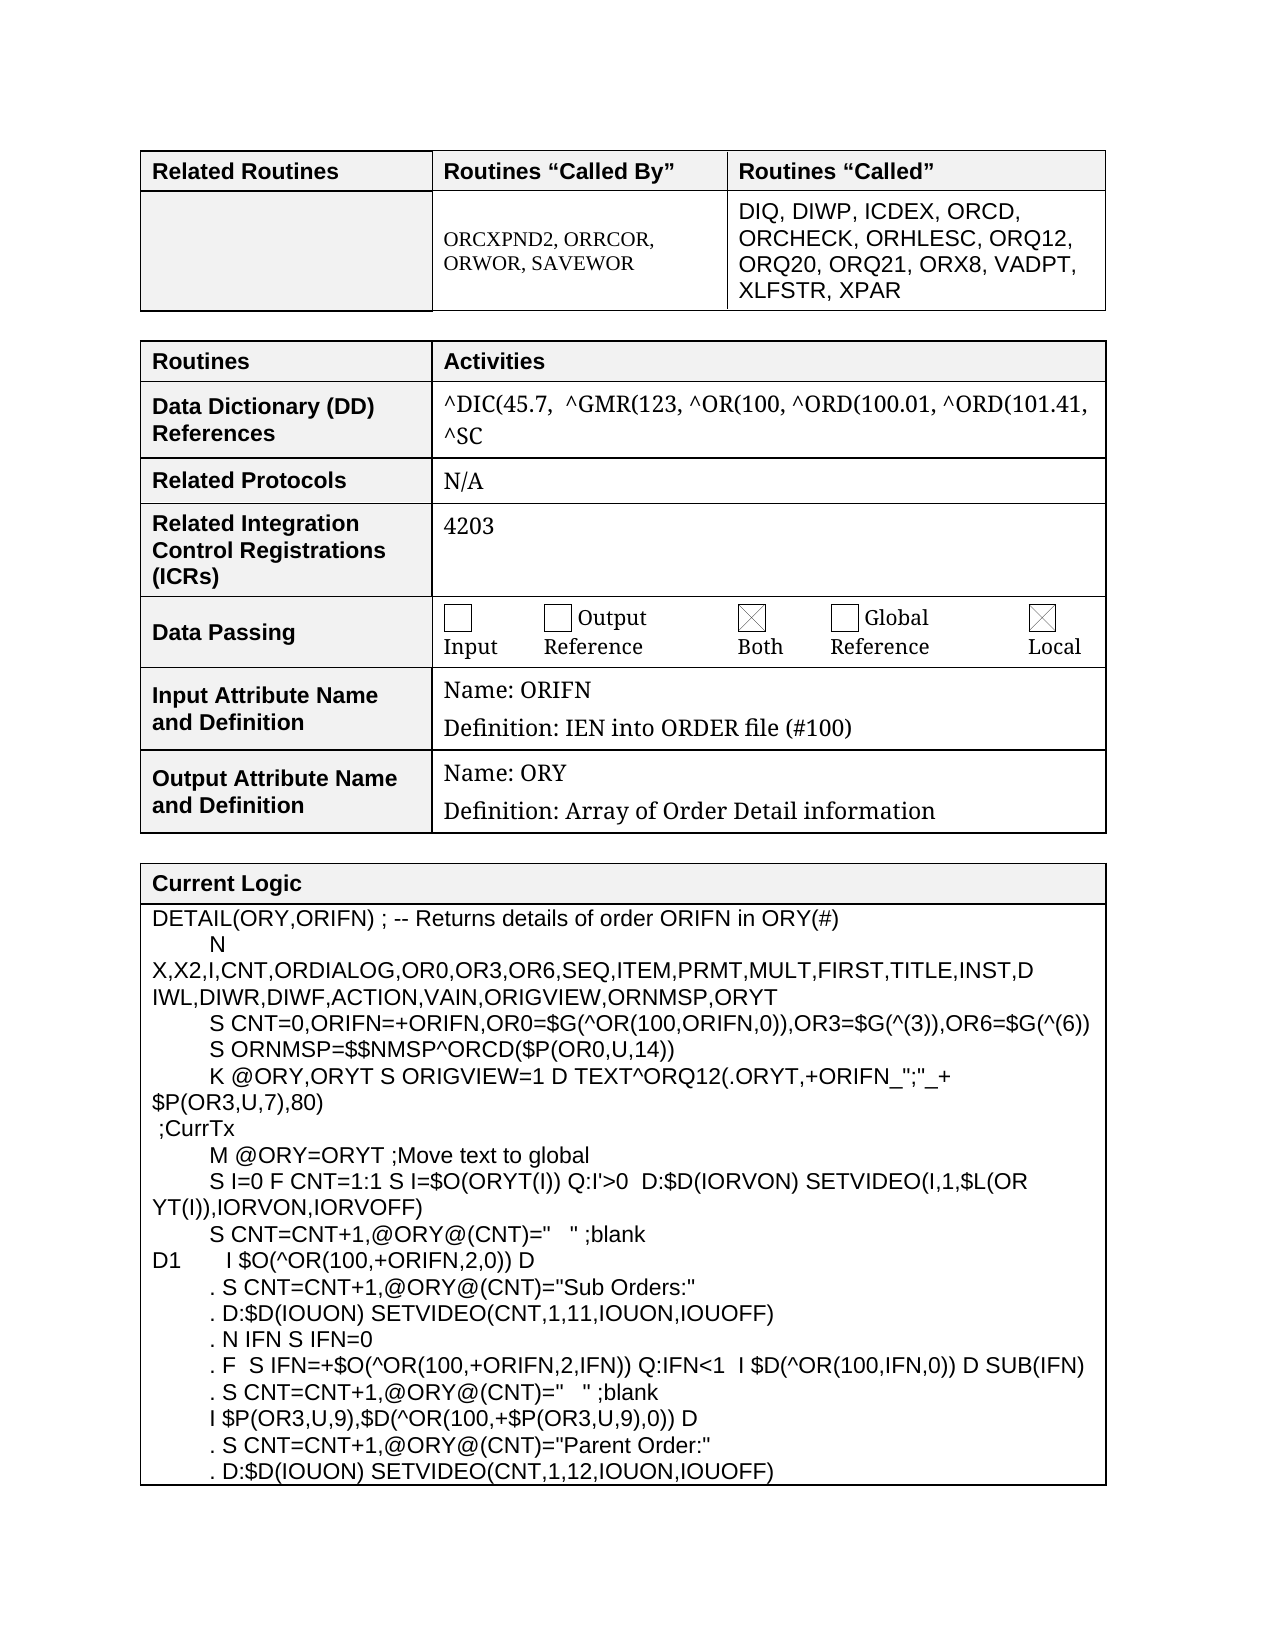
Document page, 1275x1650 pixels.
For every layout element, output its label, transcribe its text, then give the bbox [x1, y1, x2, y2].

table_cell Related Protocols [141, 459, 431, 502]
table_cell Name: ORIFN Definition: IEN into ORDER file (#100) [433, 668, 1105, 749]
table_header Activities [433, 342, 1105, 381]
table_cell Local [1017, 597, 1105, 667]
table_cell Global Reference [819, 597, 1017, 667]
table_cell Output Reference [532, 597, 726, 667]
table_cell N/A [433, 459, 1105, 502]
table_cell [141, 192, 432, 310]
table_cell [141, 905, 1105, 1484]
table_cell 4203 [433, 504, 1105, 596]
table_cell DIQ, DIWP, ICDEX, ORCD, ORCHECK, ORHLESC, ORQ12, ORQ20, ORQ21, ORX8, VADPT, XLFSTR, XPAR [727, 191, 1105, 310]
table_cell Name: ORY Definition: Array of Order Detail information [433, 751, 1105, 832]
table_cell Data Dictionary (DD) References [141, 382, 431, 457]
table_cell Input [433, 597, 532, 667]
table_header Routines “Called” [728, 151, 1105, 190]
table_cell Output Attribute Name and Definition [141, 751, 431, 832]
table_cell Input Attribute Name and Definition [141, 668, 431, 749]
table_header Related Routines [141, 152, 432, 190]
table_cell Both [726, 597, 819, 667]
table_header Current Logic [141, 864, 1105, 903]
table_cell Data Passing [141, 597, 432, 667]
table_header Routines [141, 342, 431, 381]
table_cell ^DIC(45.7, ^GMR(123, ^OR(100, ^ORD(100.01, ^ORD(101.41, ^SC [433, 382, 1105, 457]
table_cell Related Integration Control Registrations (ICRs) [141, 504, 431, 596]
table_cell ORCXPND2, ORRCOR, ORWOR, SAVEWOR [433, 191, 727, 310]
table_header Routines “Called By” [433, 151, 727, 190]
